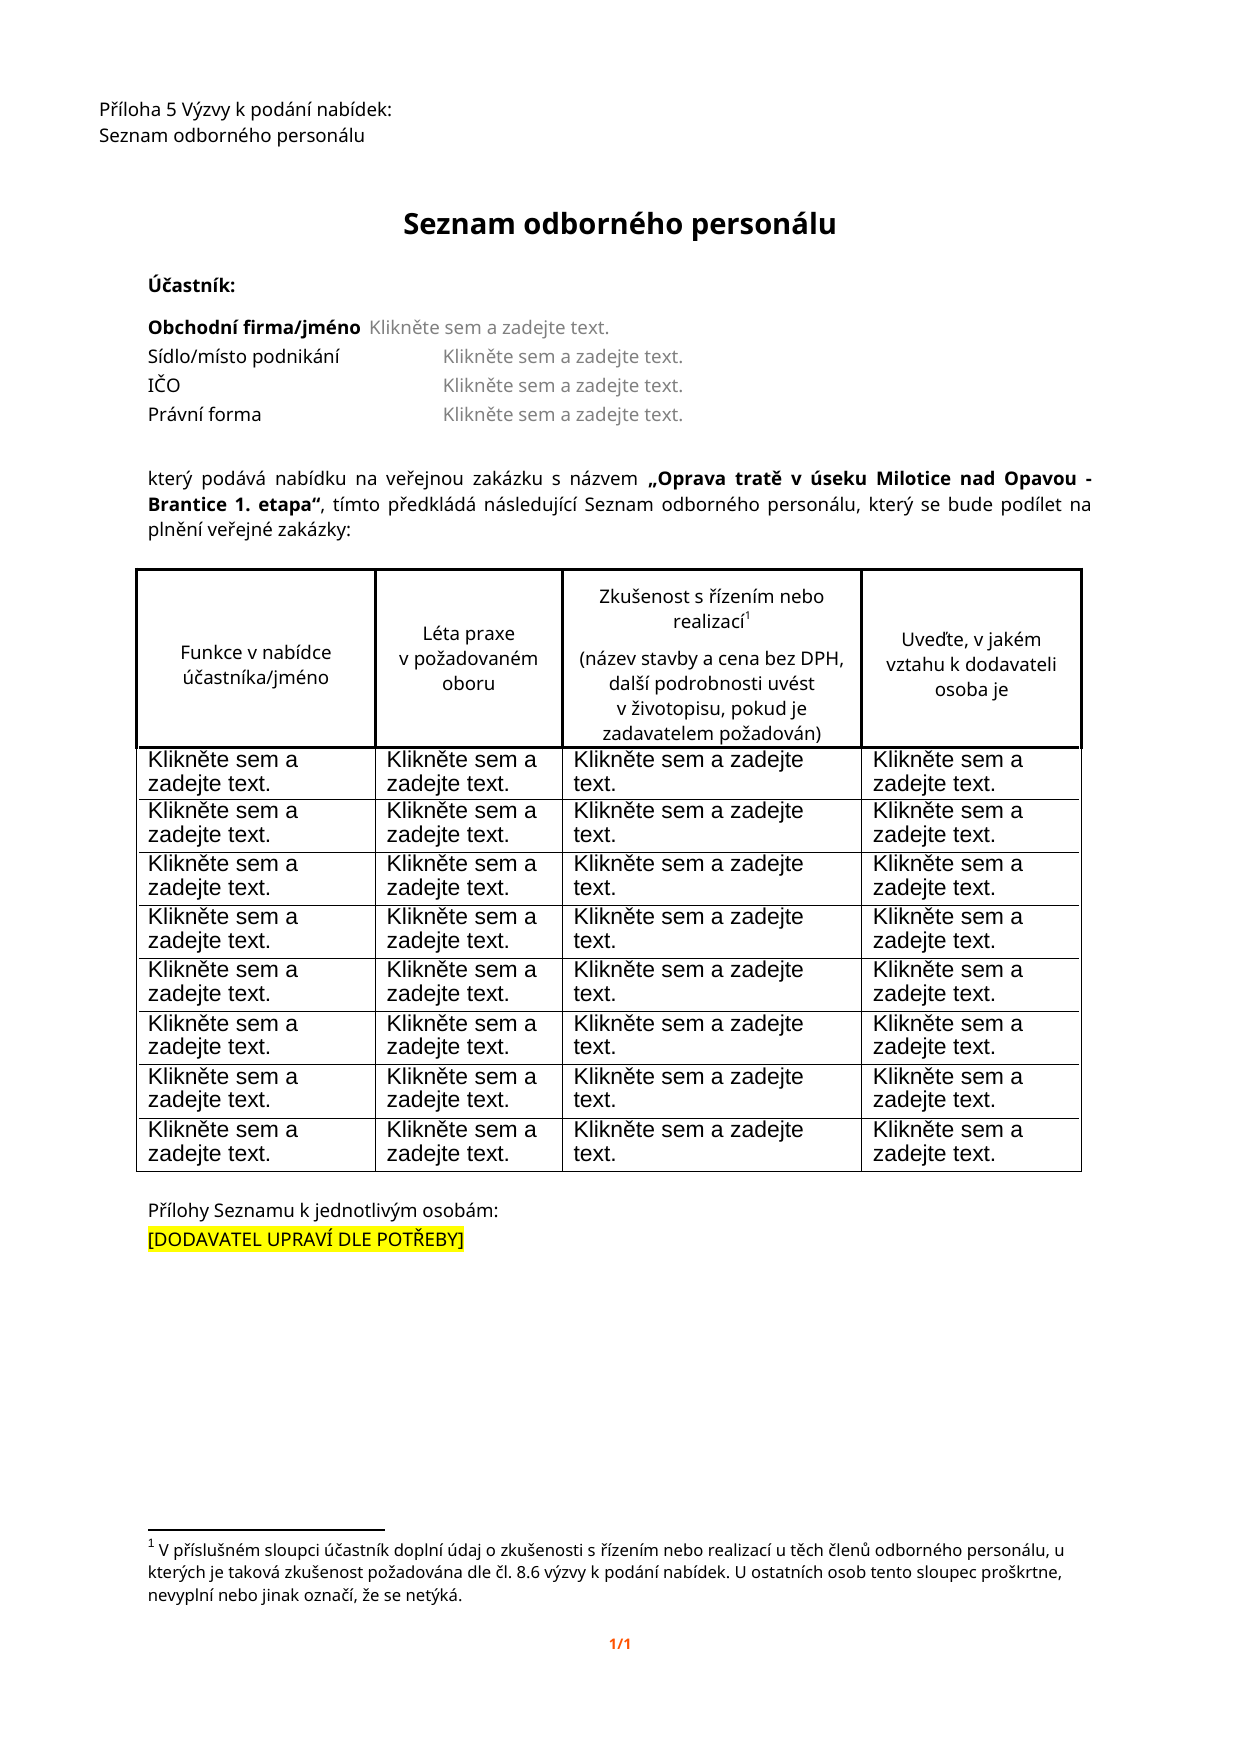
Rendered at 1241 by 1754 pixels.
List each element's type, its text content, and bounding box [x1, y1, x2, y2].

title Seznam odborného personálu [148, 203, 1093, 243]
table_header Funkce v nabídce účastníka/jméno [138, 571, 374, 746]
text Sídlo/místo podnikání [148, 340, 1093, 369]
table_header Léta praxe v požadovaném oboru [377, 571, 561, 746]
text Přílohy Seznamu k jednotlivým osobám: [148, 1197, 1093, 1223]
table_header Zkušenost s řízením nebo realizací (název stavby a cena bez DPH, další podrobnosti uvést v životopisu, pokud je zadavatelem požadován) [564, 571, 860, 746]
text Obchodní firma/jméno [148, 311, 1093, 340]
text Účastník: [148, 268, 1093, 299]
text Právní forma [148, 398, 1093, 427]
text [DODAVATEL UPRAVÍ DLE POTŘEBY] [148, 1223, 1092, 1252]
table_header Uveďte, v jakém vztahu k dodavateli osoba je [863, 571, 1080, 746]
text IČO [148, 369, 1093, 398]
text který podává nabídku na veřejnou zakázku s názvem „Oprava tratě v úseku Milotice nad Opavou - Brantice 1. etapa“, tímto předkládá následující Seznam odborného personálu, který se bude podílet na plnění veřejné zakázky: [148, 465, 1093, 542]
